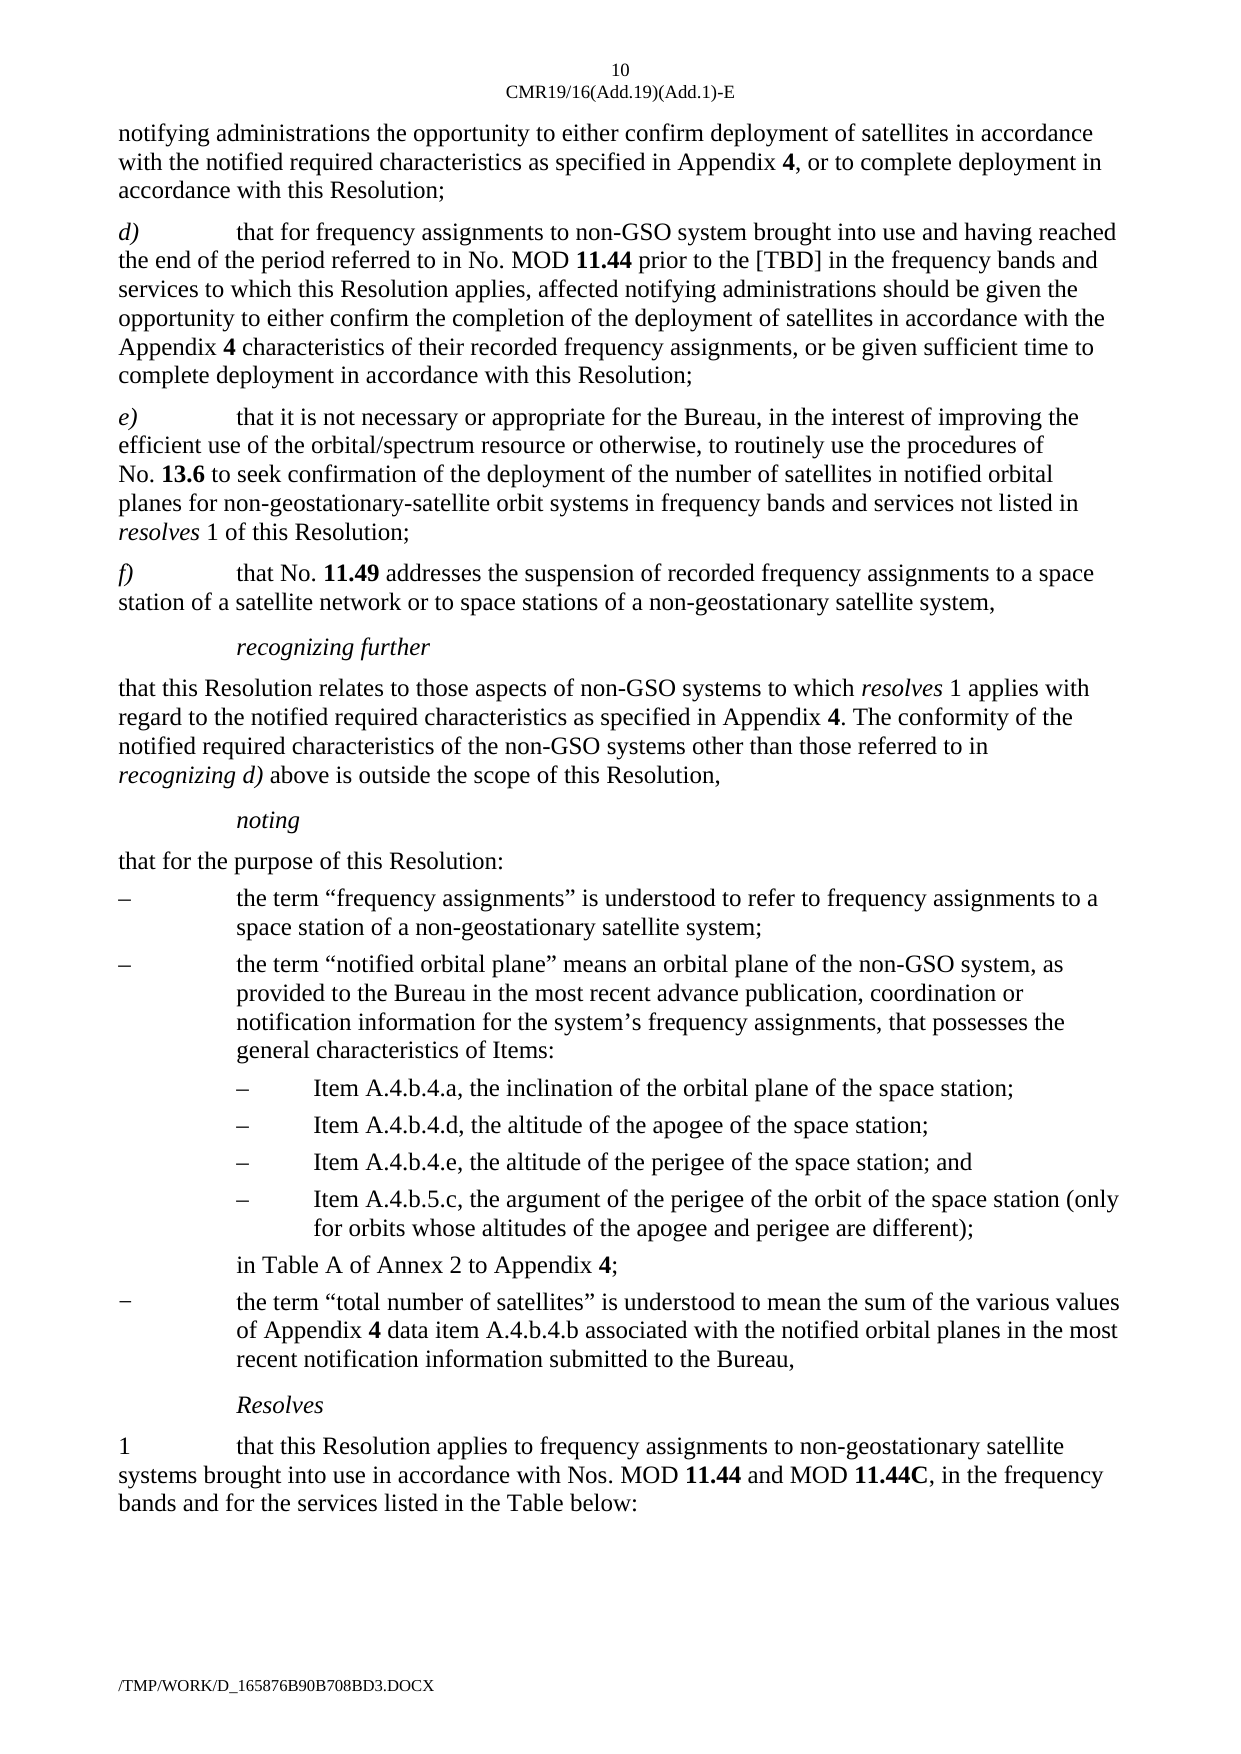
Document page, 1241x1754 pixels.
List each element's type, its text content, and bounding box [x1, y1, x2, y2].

text – Item A.4.b.5.c, the argument of the perigee of the orbit of the space station (only for orbits whose altitudes of the apogee and perigee are different); [236, 1184, 1122, 1241]
text 1 that this Resolution applies to frequency assignments to non-geostationary satellite systems brought into use in accordance with Nos. MOD 11.44 and MOD 11.44C, in the frequency bands and for the services listed in the Table below: [118, 1431, 1122, 1517]
text recognizing further [236, 632, 1122, 661]
text Resolves [236, 1390, 1122, 1418]
text f) that No. 11.49 addresses the suspension of recorded frequency assignments to a space station of a satellite network or to space stations of a non-geostationary satellite system, [118, 558, 1122, 616]
text − the term “total number of satellites” is understood to mean the sum of the various values of Appendix 4 data item A.4.b.4.b associated with the notified orbital planes in the most recent notification information submitted to the Bureau, [118, 1287, 1122, 1373]
text – Item A.4.b.4.e, the altitude of the perigee of the space station; and [236, 1147, 1122, 1176]
text e) that it is not necessary or appropriate for the Bureau, in the interest of improving the efficient use of the orbital/spectrum resource or otherwise, to routinely use the procedures of No. 13.6 to seek confirmation of the deployment of the number of satellites in notified orbital planes for non-geostationary-satellite orbit systems in frequency bands and services not listed in resolves 1 of this Resolution; [118, 402, 1122, 546]
text that this Resolution relates to those aspects of non-GSO systems to which resolves 1 applies with regard to the notified required characteristics as specified in Appendix 4. The conformity of the notified required characteristics of the non-GSO systems other than those referred to in recognizing d) above is outside the scope of this Resolution, [118, 673, 1122, 788]
text – Item A.4.b.4.d, the altitude of the apogee of the space station; [236, 1110, 1122, 1138]
text – the term “frequency assignments” is understood to refer to frequency assignments to a space station of a non-geostationary satellite system; [118, 883, 1122, 941]
text – the term “notified orbital plane” means an orbital plane of the non-GSO system, as provided to the Bureau in the most recent advance publication, coordination or notification information for the system’s frequency assignments, that possesses the general characteristics of Items: [118, 949, 1122, 1064]
text in Table A of Annex 2 to Appendix 4; [236, 1250, 1122, 1278]
text d) that for frequency assignments to non-GSO system brought into use and having reached the end of the period referred to in No. MOD 11.44 prior to the [TBD] in the frequency bands and services to which this Resolution applies, affected notifying administrations should be given the opportunity to either confirm the completion of the deployment of satellites in accordance with the Appendix 4 characteristics of their recorded frequency assignments, or be given sufficient time to complete deployment in accordance with this Resolution; [118, 217, 1122, 389]
text that for the purpose of this Resolution: [118, 846, 1122, 875]
text – Item A.4.b.4.a, the inclination of the orbital plane of the space station; [236, 1073, 1122, 1101]
text noting [236, 805, 1122, 834]
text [118, 118, 1122, 204]
